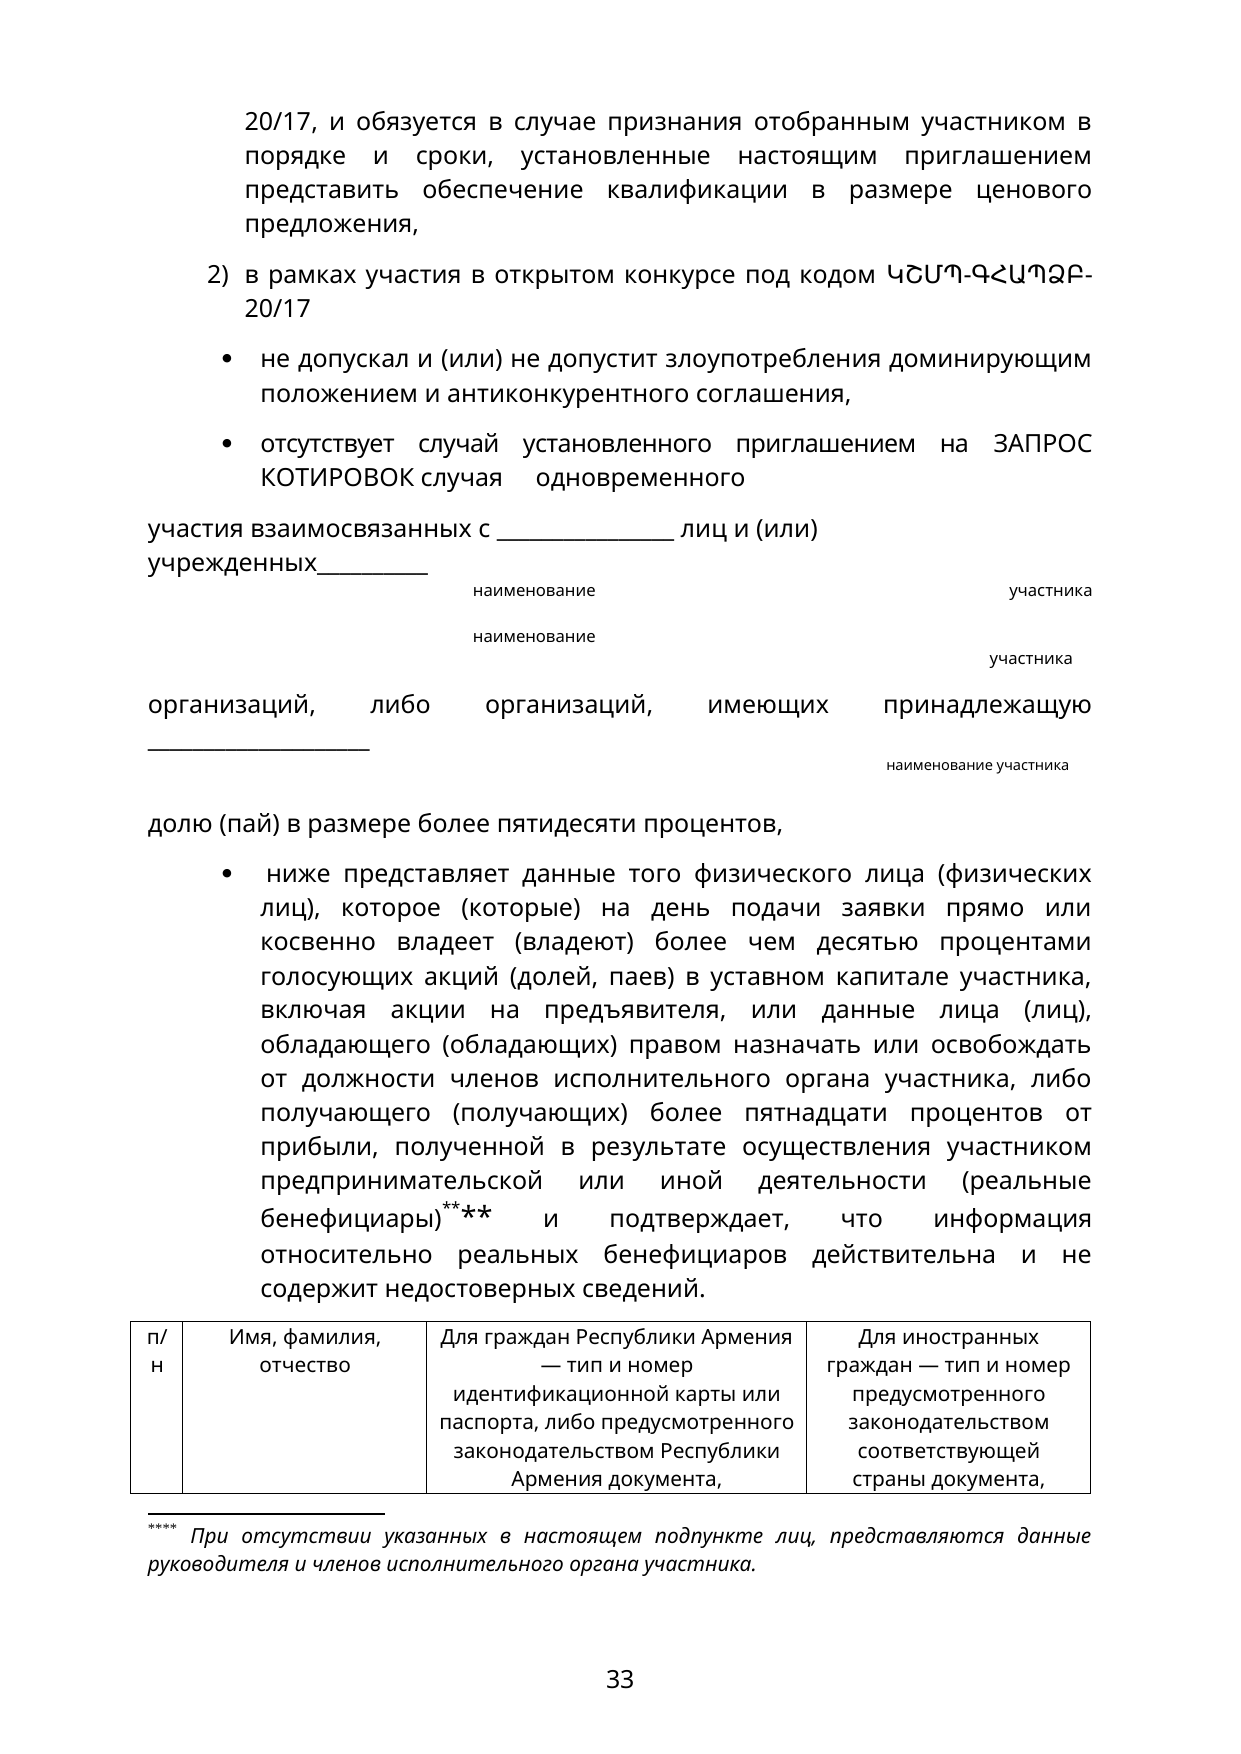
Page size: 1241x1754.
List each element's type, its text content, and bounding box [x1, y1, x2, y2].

text долю (пай) в размере более пятидесяти процентов, [148, 805, 1092, 839]
list в рамках участия в открытом конкурсе под кодом ԿՇՄՊ-ԳՀԱՊՁԲ-20/17 [207, 256, 1092, 324]
list ниже представляет данные того физического лица (физических лиц), которое (которые) на день подачи заявки прямо или косвенно владеет (владеют) более чем десятью процентами голосующих акций (долей, паев) в уставном капитале участника, включая акции на предъявителя, или данные лица (лиц), обладающего (обладающих) правом назначать или освобождать от должности членов исполнительного органа участника, либо получающего (получающих) более пятнадцати процентов от прибыли, полученной в результате осуществления участником предпринимательской или иной деятельности (реальные бенефициары)** и подтверждает, что информация относительно реальных бенефициаров действительна и не содержит недостоверных сведений. [223, 856, 1092, 1304]
text участника [989, 647, 1092, 670]
list не допускал и (или) не допустит злоупотребления доминирующим положением и антиконкурентного соглашения, [223, 341, 1092, 409]
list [207, 103, 1092, 240]
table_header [427, 1322, 806, 1493]
text организаций, либо организаций, имеющих принадлежащую ____________________ [148, 686, 1092, 754]
text наименование участника [886, 754, 1092, 788]
table_header п/н [131, 1322, 182, 1493]
text участия взаимосвязанных с ________________ лиц и (или) учрежденных__________ [148, 511, 1092, 579]
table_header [807, 1322, 1090, 1493]
list отсутствует случай установленного приглашением на ЗАПРОС КОТИРОВОК случая одновременного [223, 426, 1092, 494]
text наименование участника наименование [473, 579, 1092, 647]
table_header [183, 1322, 426, 1493]
